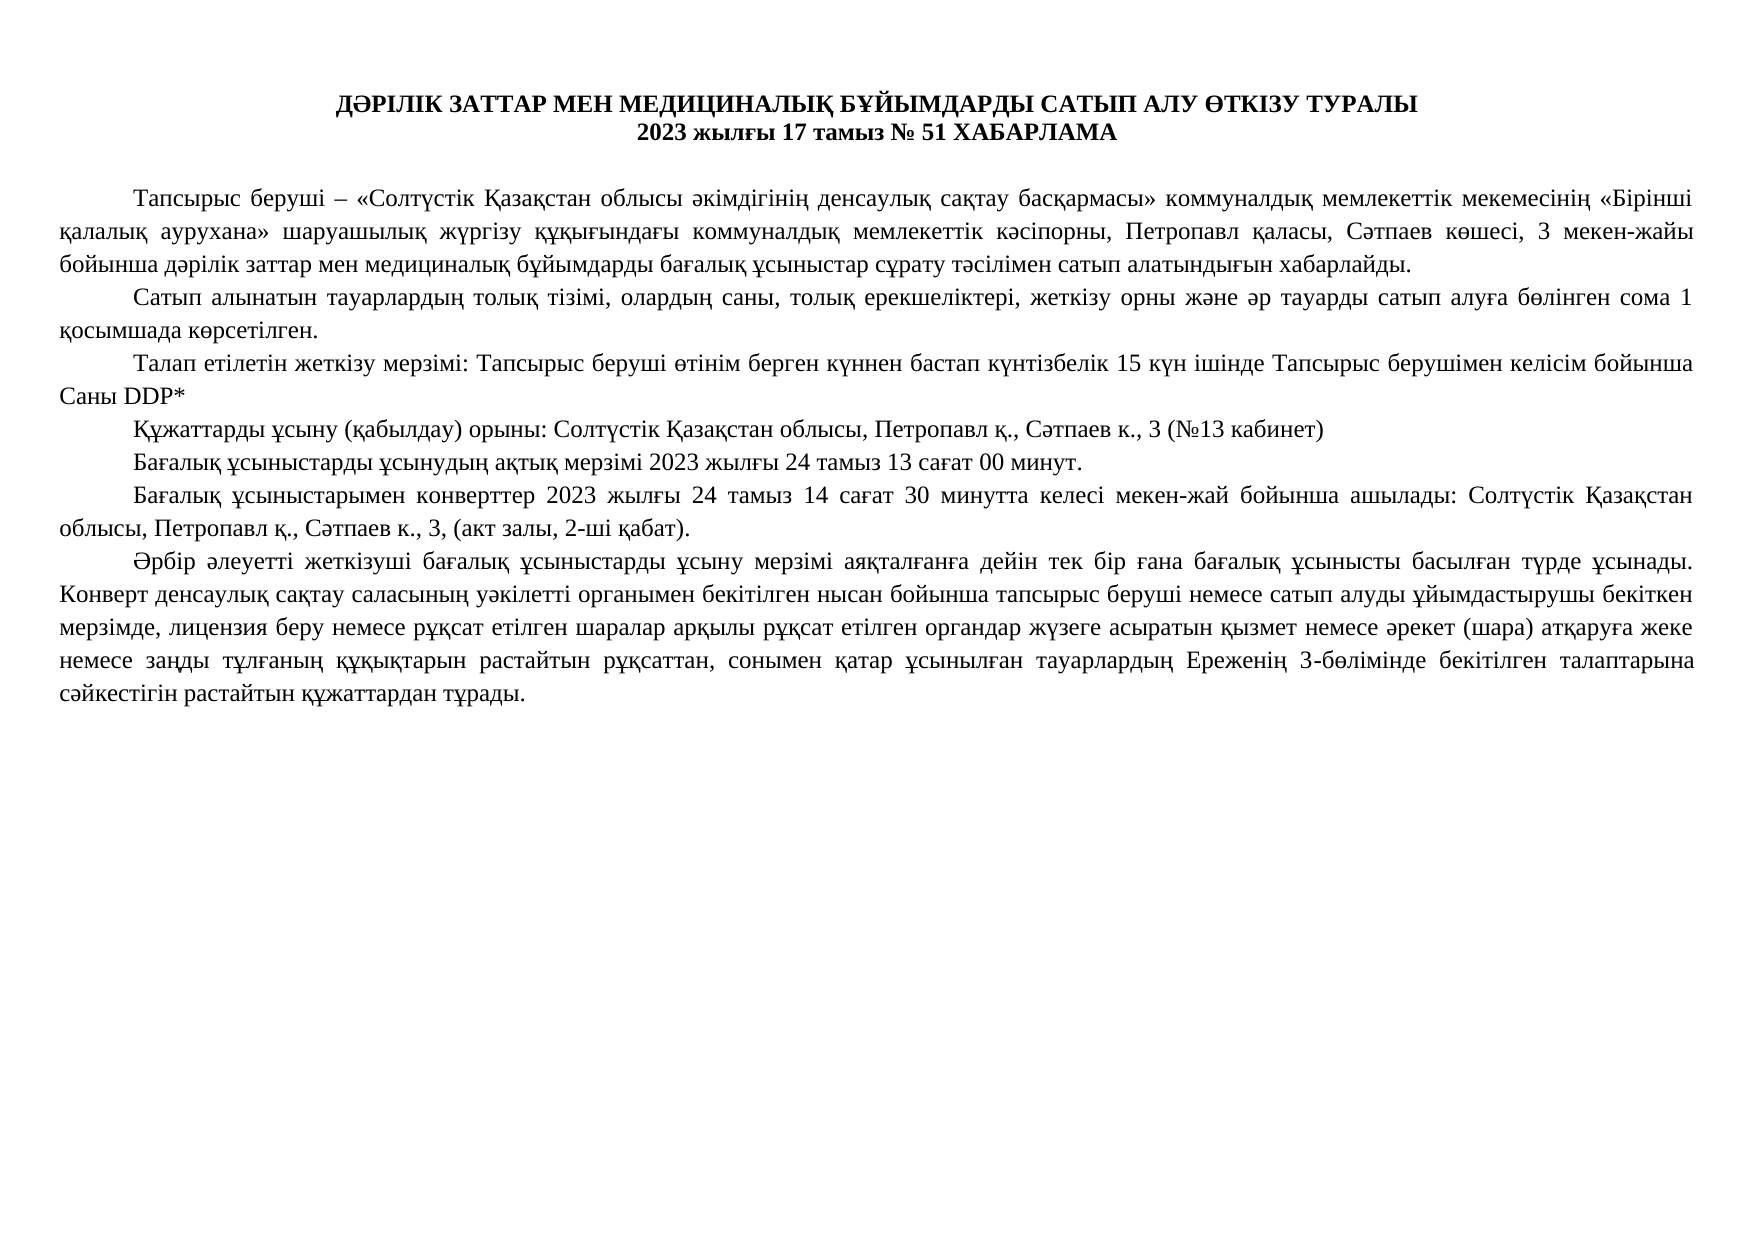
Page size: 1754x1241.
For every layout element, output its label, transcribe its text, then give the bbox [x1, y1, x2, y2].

text Сатып алынатын тауарлардың толық тізімі, олардың саны, толық ерекшеліктері, жеткізу орны және әр тауарды сатып алуға бөлінген сома 1 қосымшада көрсетілген. [59, 282, 1695, 344]
text 2023 жылғы 17 тамыз № 51 ХАБАРЛАМА [59, 117, 1695, 146]
text Бағалық ұсыныстарымен конверттер 2023 жылғы 24 тамыз 14 сағат 30 минутта келесі мекен-жай бойынша ашылады: Солтүстік Қазақстан облысы, Петропавл қ., Сәтпаев к., 3, (акт залы, 2-ші қабат). [59, 480, 1695, 542]
text Талап етілетін жеткізу мерзімі: Тапсырыс беруші өтінім берген күннен бастап күнтізбелік 15 күн ішінде Тапсырыс берушімен келісім бойынша Саны DDP* [59, 348, 1695, 410]
text Тапсырыс беруші – «Солтүстік Қазақстан облысы әкімдігінің денсаулық сақтау басқармасы» коммуналдық мемлекеттік мекемесінің «Бірінші қалалық аурухана» шаруашылық жүргізу құқығындағы коммуналдық мемлекеттік кәсіпорны, Петропавл қаласы, Сәтпаев көшесі, 3 мекен-жайы бойынша дәрілік заттар мен медициналық бұйымдарды бағалық ұсыныстар сұрату тәсілімен сатып алатындығын хабарлайды. [59, 183, 1695, 278]
text Құжаттарды ұсыну (қабылдау) орыны: Солтүстік Қазақстан облысы, Петропавл қ., Сәтпаев к., 3 (№13 кабинет) [59, 414, 1695, 443]
text Бағалық ұсыныстарды ұсынудың ақтық мерзімі 2023 жылғы 24 тамыз 13 сағат 00 минут. [59, 447, 1695, 476]
text ДӘРІЛІК ЗАТТАР МЕН МЕДИЦИНАЛЫҚ БҰЙЫМДАРДЫ САТЫП АЛУ ӨТКІЗУ ТУРАЛЫ [59, 89, 1695, 117]
text Әрбір әлеуетті жеткізуші бағалық ұсыныстарды ұсыну мерзімі аяқталғанға дейін тек бір ғана бағалық ұсынысты басылған түрде ұсынады. Конверт денсаулық сақтау саласының уәкілетті органымен бекітілген нысан бойынша тапсырыс беруші немесе сатып алуды ұйымдастырушы бекіткен мерзімде, лицензия беру немесе рұқсат етілген шаралар арқылы рұқсат етілген органдар жүзеге асыратын қызмет немесе әрекет (шара) атқаруға жеке немесе заңды тұлғаның құқықтарын растайтын рұқсаттан, сонымен қатар ұсынылған тауарлардың Ереженің 3-бөлімінде бекітілген талаптарына сәйкестігін растайтын құжаттардан тұрады. [59, 546, 1695, 707]
